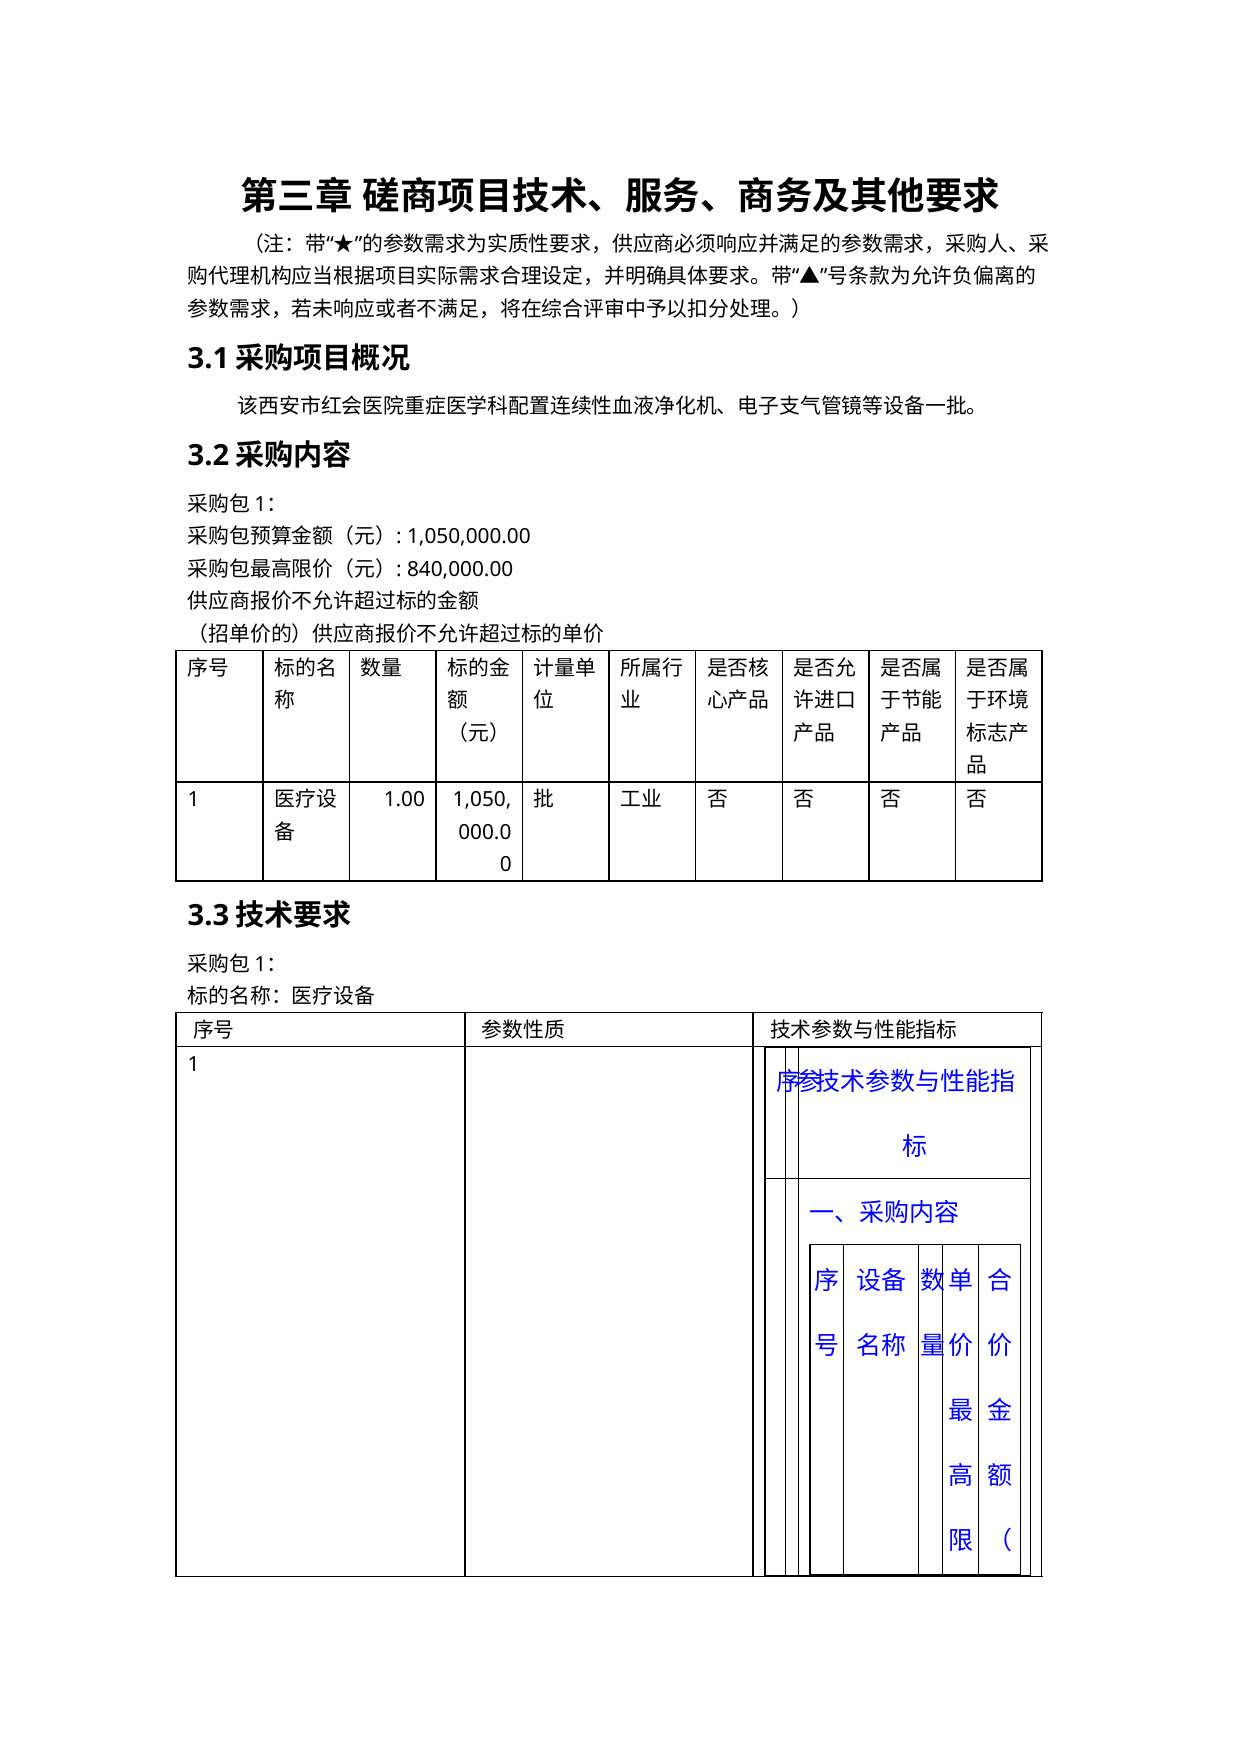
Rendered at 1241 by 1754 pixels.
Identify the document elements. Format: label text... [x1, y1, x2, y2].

text 采购包1： [187, 487, 1053, 519]
table_cell [766, 1179, 785, 1575]
table_header 数量 [350, 651, 435, 781]
table_header 序号 [177, 651, 262, 781]
table_header 标的金额 （元） [437, 651, 522, 781]
table_cell [799, 1048, 1030, 1178]
table_cell [754, 1047, 764, 1576]
table_cell 工业 [610, 783, 695, 880]
table_header 是否核心产品 [696, 651, 782, 781]
table_cell 1,050,000.00 [437, 783, 522, 880]
text 3.3技术要求 [187, 882, 1053, 947]
table_header 技术参数与性能指标 [754, 1013, 1041, 1046]
table_header 是否允许进口产品 [783, 651, 868, 781]
table_cell 否 [870, 783, 955, 880]
text 3.2采购内容 [187, 422, 1053, 487]
table_cell 1 [177, 783, 262, 880]
table_cell [766, 1048, 785, 1178]
text 该西安市红会医院重症医学科配置连续性血液净化机、电子支气管镜等设备一批。 [187, 389, 1053, 422]
table_cell [786, 1179, 798, 1575]
text （招单价的）供应商报价不允许超过标的单价 [187, 617, 1053, 649]
text 采购包最高限价（元）: 840,000.00 [187, 552, 1053, 584]
table_cell [786, 1048, 798, 1072]
table_cell [799, 1179, 1030, 1575]
text 3.1采购项目概况 [187, 324, 1053, 389]
table_cell 1.00 [350, 783, 435, 880]
table_cell [466, 1047, 752, 1576]
text 第三章 磋商项目技术、服务、商务及其他要求 [187, 162, 1053, 227]
table_header 是否属于环境标志产品 [956, 651, 1041, 781]
table_header 所属行业 [610, 651, 695, 781]
text （注：带“★”的参数需求为实质性要求，供应商必须响应并满足的参数需求，采购人、采购代理机构应当根据项目实际需求合理设定，并明确具体要求。带“▲”号条款为允许负偏离的参数需求，若未响应或者不满足，将在综合评审中予以扣分处理。） [187, 227, 1053, 324]
table_cell 否 [696, 783, 782, 880]
table_header 标的名称 [264, 651, 349, 781]
table_cell [786, 1083, 798, 1178]
table_cell [786, 1074, 798, 1082]
table_cell 医疗设备 [264, 783, 349, 880]
table_cell 1 [177, 1047, 464, 1576]
table_cell 批 [523, 783, 608, 880]
table_header 是否属于节能产品 [870, 651, 955, 781]
text 供应商报价不允许超过标的金额 [187, 584, 1053, 617]
table_cell 否 [783, 783, 868, 880]
table_header 参数性质 [466, 1013, 752, 1046]
text 采购包1： [187, 947, 1053, 979]
table_cell [1031, 1047, 1041, 1576]
text 采购包预算金额（元）: 1,050,000.00 [187, 519, 1053, 552]
text 标的名称：医疗设备 [187, 979, 1053, 1012]
table_header 序号 [177, 1013, 464, 1046]
table_cell 否 [956, 783, 1041, 880]
table_header 计量单位 [523, 651, 608, 781]
